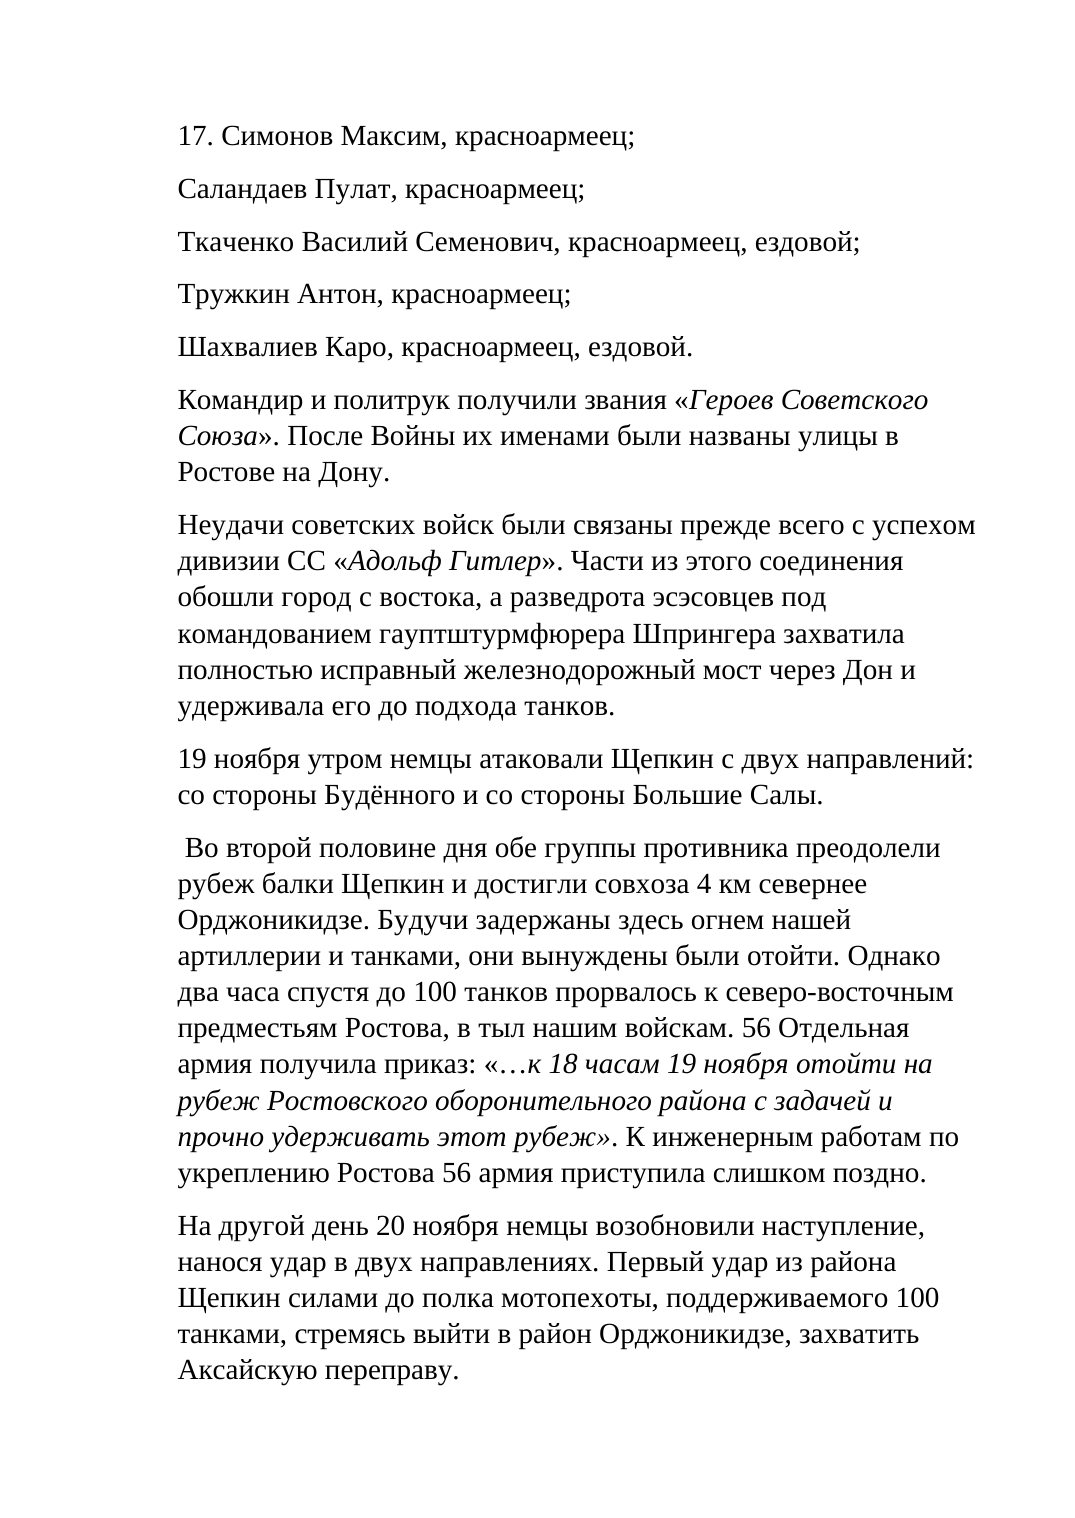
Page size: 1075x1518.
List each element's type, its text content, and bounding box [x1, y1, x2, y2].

text Шахвалиев Каро, красноармеец, ездовой. [177, 329, 986, 363]
text На другой день 20 ноября немцы возобновили наступление, нанося удар в двух направлениях. Первый удар из района Щепкин силами до полка мотопехоты, поддерживаемого 100 танками, стремясь выйти в район Орджоникидзе, захватить Аксайскую переправу. [177, 1208, 986, 1386]
text Командир и политрук получили звания «Героев Советского Союза». После Войны их именами были названы улицы в Ростове на Дону. [177, 382, 986, 488]
text Тружкин Антон, красноармеец; [177, 277, 986, 310]
text 19 ноября утром немцы атаковали Щепкин с двух направлений: со стороны Будённого и со стороны Большие Салы. [177, 741, 986, 811]
text 17. Симонов Максим, красноармеец; [177, 118, 986, 152]
text Саландаев Пулат, красноармеец; [177, 171, 986, 204]
text Ткаченко Василий Семенович, красноармеец, ездовой; [177, 224, 986, 257]
text Во второй половине дня обе группы противника преодолели рубеж балки Щепкин и достигли совхоза 4 км севернее Орджоникидзе. Будучи задержаны здесь огнем нашей артиллерии и танками, они вынуждены были отойти. Однако два часа спустя до 100 танков прорвалось к северо-восточным предместьям Ростова, в тыл нашим войскам. 56 Отдельная армия получила приказ: «…к 18 часам 19 ноября отойти на рубеж Ростовского оборонительного района с задачей и прочно удерживать этот рубеж». К инженерным работам по укреплению Ростова 56 армия приступила слишком поздно. [177, 830, 986, 1189]
text Неудачи советских войск были связаны прежде всего с успехом дивизии СС «Адольф Гитлер». Части из этого соединения обошли город с востока, а разведрота эсэсовцев под командованием гауптштурмфюрера Шпрингера захватила полностью исправный железнодорожный мост через Дон и удерживала его до подхода танков. [177, 507, 986, 722]
